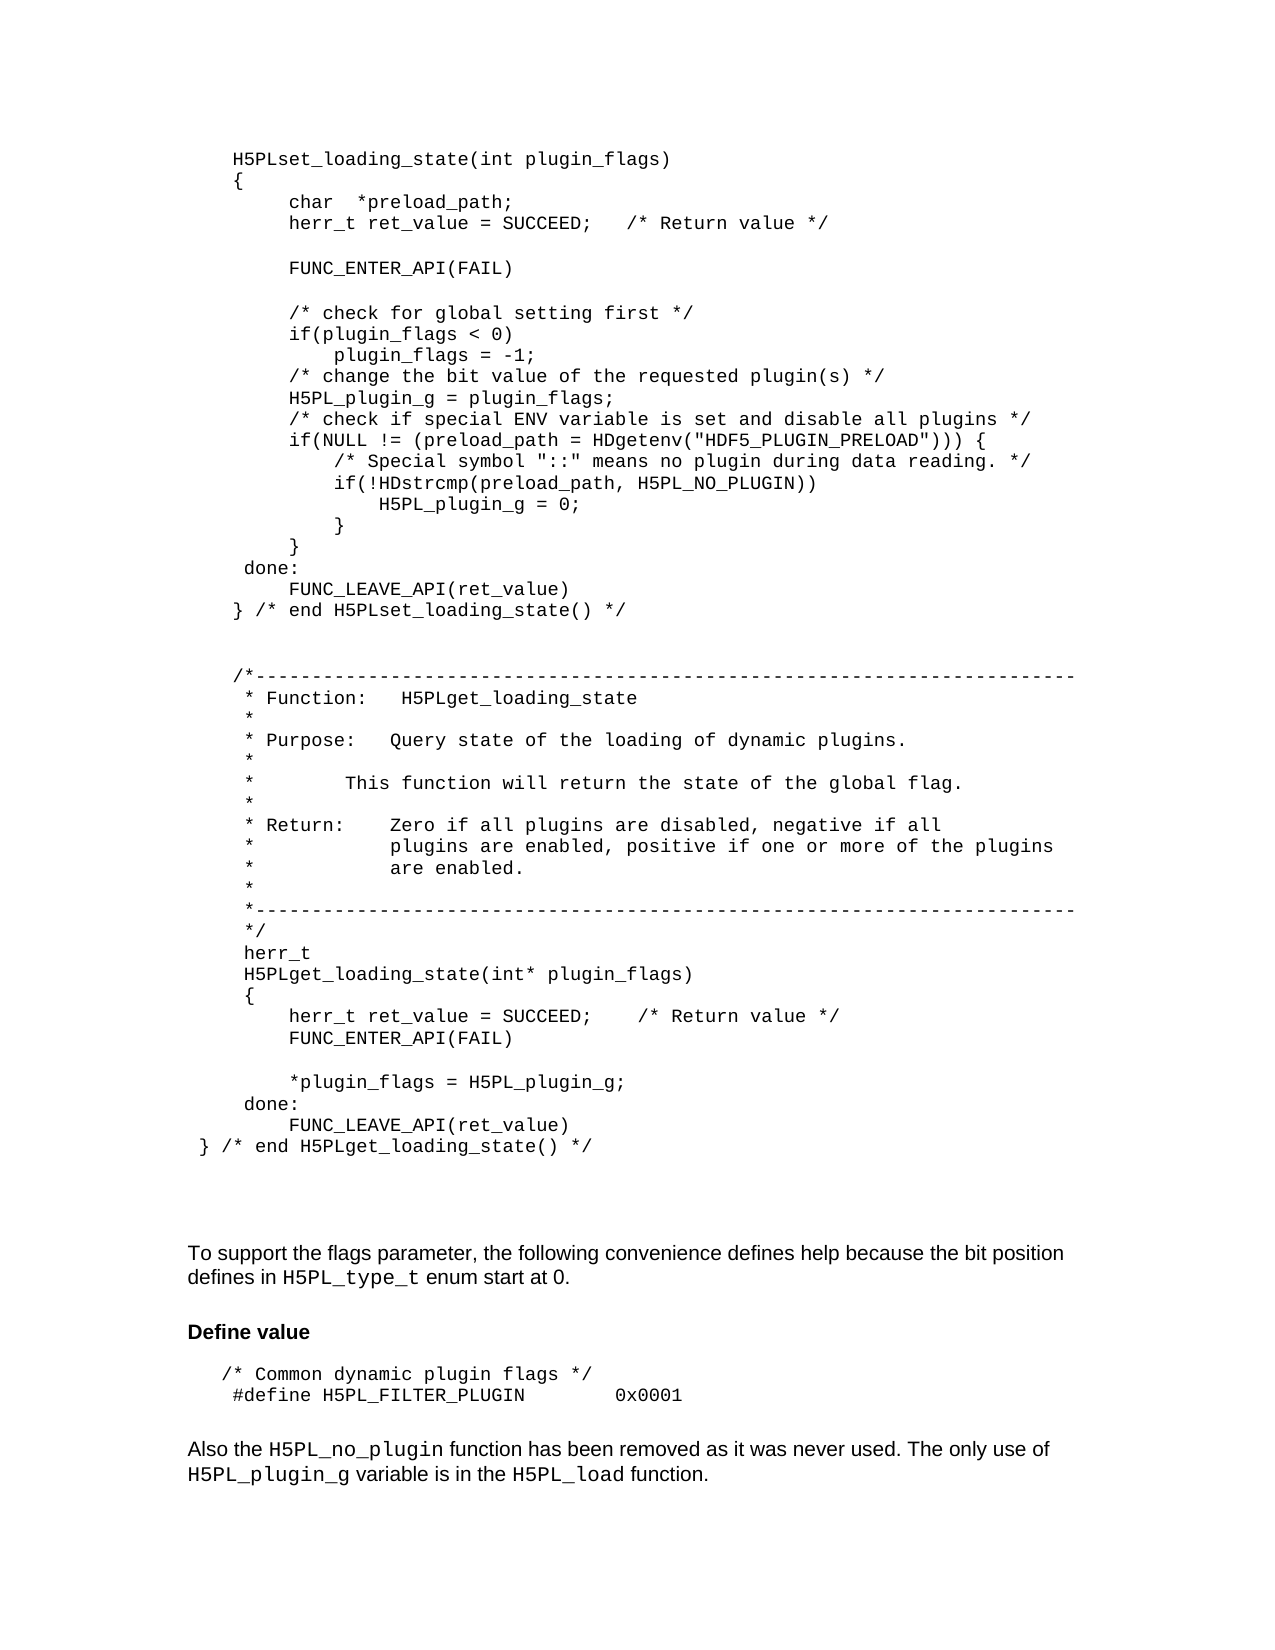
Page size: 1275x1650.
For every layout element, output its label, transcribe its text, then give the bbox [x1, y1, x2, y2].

text * [187, 795, 1087, 816]
text /* check for global setting first */ [187, 303, 1087, 325]
text *plugin_flags = H5PL_plugin_g; [187, 1073, 1087, 1094]
text done: [187, 558, 1087, 580]
text /*------------------------------------------------------------------------- [187, 667, 1087, 688]
text * This function will return the state of the global flag. [187, 773, 1087, 795]
text * plugins are enabled, positive if one or more of the plugins [187, 837, 1087, 858]
text if(plugin_flags < 0) [187, 325, 1087, 346]
text { [187, 986, 1087, 1007]
text Also the H5PL_no_plugin function has been removed as it was never used. The only use of H5PL_plugin_g variable is in the H5PL_load function. [187, 1436, 1087, 1488]
text if(NULL != (preload_path = HDgetenv("HDF5_PLUGIN_PRELOAD"))) { [187, 431, 1087, 452]
text /* check if special ENV variable is set and disable all plugins */ [187, 410, 1087, 431]
text * [187, 880, 1087, 901]
text FUNC_ENTER_API(FAIL) [187, 259, 1087, 280]
text herr_t ret_value = SUCCEED; /* Return value */ [187, 1007, 1087, 1028]
text } [187, 537, 1087, 558]
text { [187, 171, 1087, 192]
text FUNC_LEAVE_API(ret_value) [187, 1116, 1087, 1137]
text herr_t [187, 943, 1087, 965]
text plugin_flags = -1; [187, 346, 1087, 367]
text * are enabled. [187, 858, 1087, 880]
text * Return: Zero if all plugins are disabled, negative if all [187, 816, 1087, 837]
text */ [187, 922, 1087, 943]
text /* change the bit value of the requested plugin(s) */ [187, 367, 1087, 388]
text } /* end H5PLget_loading_state() */ [187, 1137, 1087, 1158]
text #define H5PL_FILTER_PLUGIN 0x0001 [187, 1386, 1087, 1407]
text H5PL_plugin_g = plugin_flags; [187, 388, 1087, 410]
text } [187, 516, 1087, 537]
text /* Special symbol "::" means no plugin during data reading. */ [187, 452, 1087, 473]
text H5PLset_loading_state(int plugin_flags) [187, 150, 1087, 171]
text herr_t ret_value = SUCCEED; /* Return value */ [187, 214, 1087, 235]
text H5PL_plugin_g = 0; [187, 495, 1087, 516]
text To support the flags parameter, the following convenience defines help because the bit position defines in H5PL_type_t enum start at 0. [187, 1241, 1087, 1290]
text /* Common dynamic plugin flags */ [187, 1343, 1087, 1386]
text } /* end H5PLset_loading_state() */ [187, 601, 1087, 622]
text H5PLget_loading_state(int* plugin_flags) [187, 965, 1087, 986]
text FUNC_LEAVE_API(ret_value) [187, 580, 1087, 601]
text * Function: H5PLget_loading_state [187, 688, 1087, 710]
text if(!HDstrcmp(preload_path, H5PL_NO_PLUGIN)) [187, 473, 1087, 495]
text *------------------------------------------------------------------------- [187, 901, 1087, 922]
text char *preload_path; [187, 192, 1087, 214]
text * Purpose: Query state of the loading of dynamic plugins. [187, 731, 1087, 752]
text done: [187, 1094, 1087, 1116]
text * [187, 710, 1087, 731]
text * [187, 752, 1087, 773]
text Define value [187, 1319, 1087, 1343]
text FUNC_ENTER_API(FAIL) [187, 1028, 1087, 1050]
